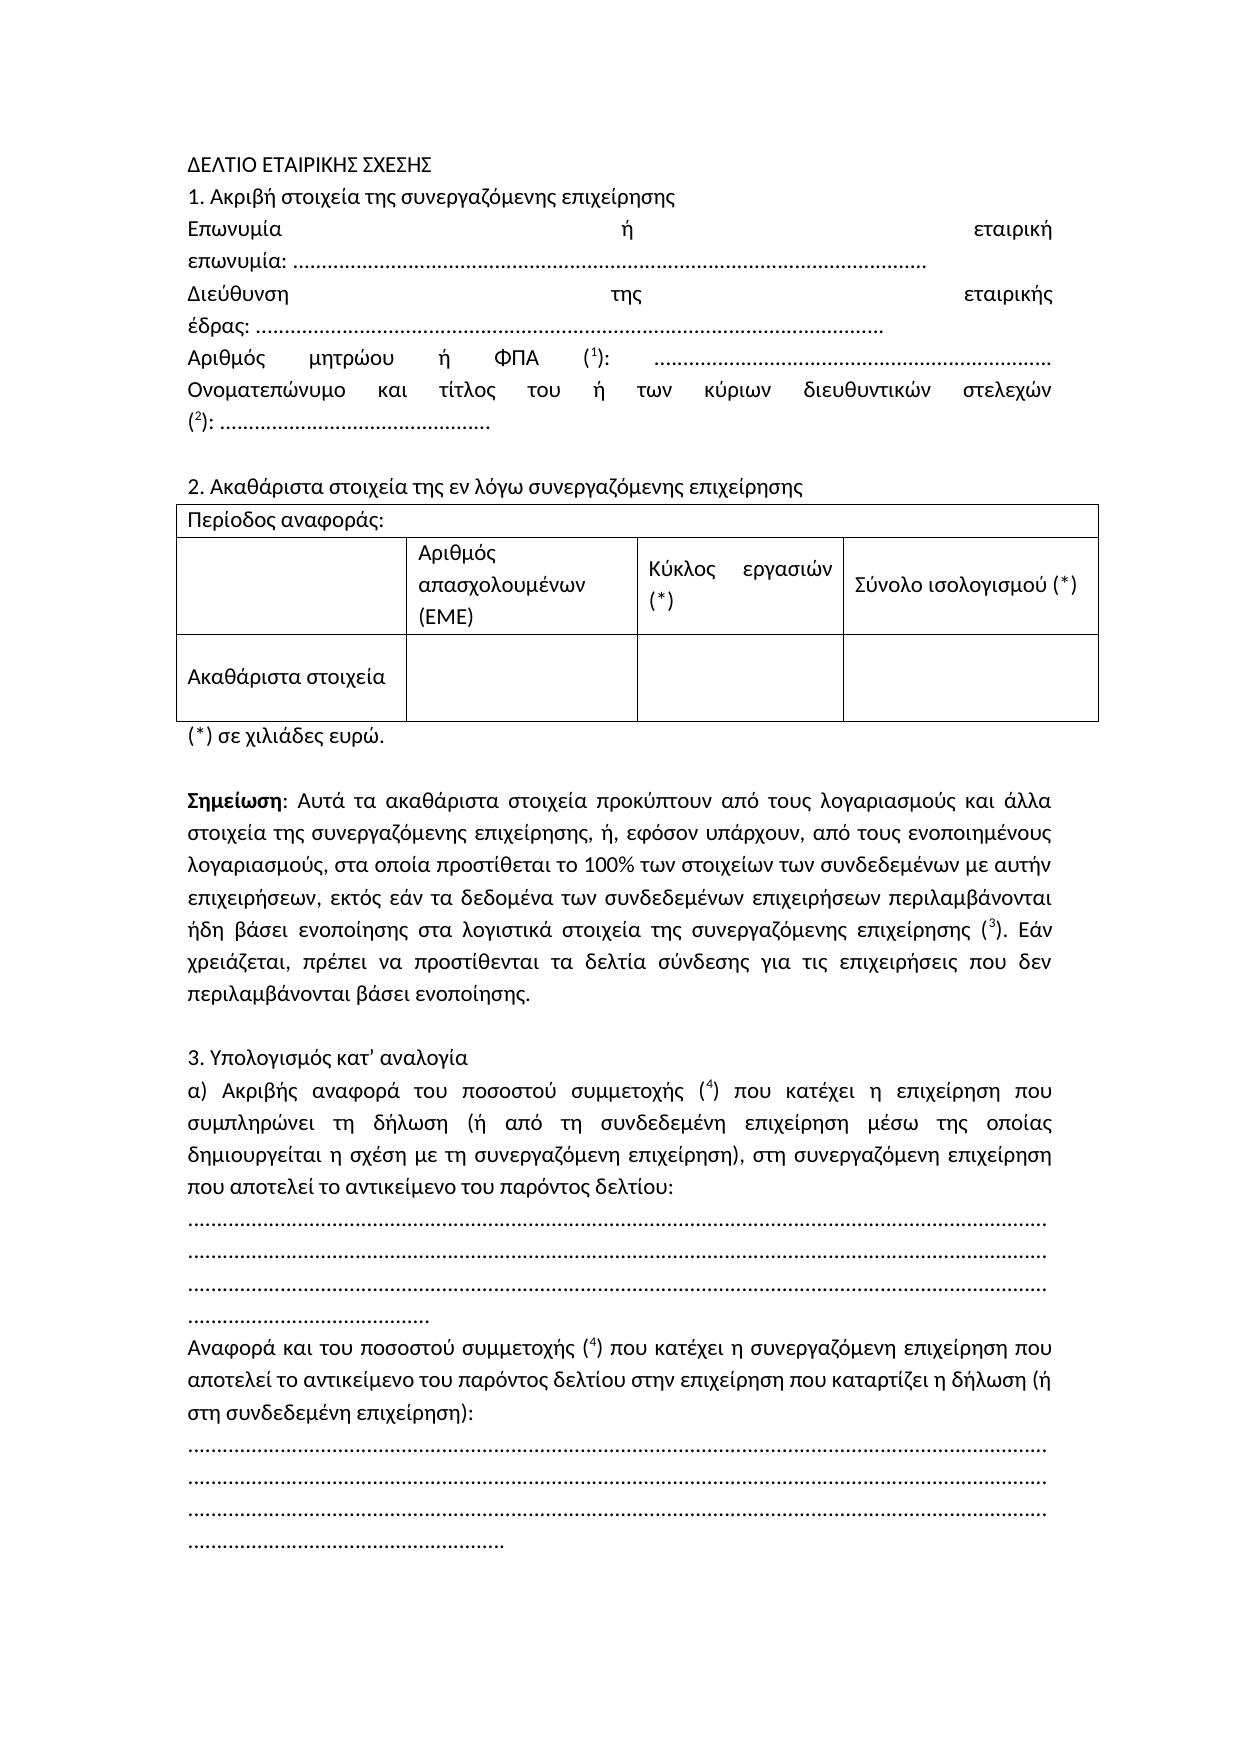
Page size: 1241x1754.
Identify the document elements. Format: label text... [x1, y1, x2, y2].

text Διεύθυνση της εταιρικής έδρας: ............................................................................................................. [187, 279, 1053, 339]
text ...................................................................................................................................................................................................................................................................................................................................................................................................................................................................................................................... [187, 1430, 1053, 1554]
text 2. Ακαθάριστα στοιχεία της εν λόγω συνεργαζόμενης επιχείρησης [187, 472, 1053, 500]
table_cell Αριθμός απασχολουμένων (ΕΜΕ) [407, 538, 637, 634]
text α) Ακριβής αναφορά του ποσοστού συμμετοχής (4) που κατέχει η επιχείρηση που συμπληρώνει τη δήλωση (ή από τη συνδεδεμένη επιχείρηση μέσω της οποίας δημιουργείται η σχέση με τη συνεργαζόμενη επιχείρηση), στη συνεργαζόμενη επιχείρηση που αποτελεί το αντικείμενο του παρόντος δελτίου: [187, 1076, 1053, 1200]
text 3. Υπολογισμός κατ’ αναλογία [187, 1043, 1053, 1072]
table_cell [844, 635, 1098, 721]
text (*) σε χιλιάδες ευρώ. [187, 722, 1053, 750]
table_cell Κύκλος εργασιών (*) [638, 538, 843, 634]
text ......................................................................................................................................................................................................................................................................................................................................................................................................................................................................................................... [187, 1204, 1053, 1329]
text Επωνυμία ή εταιρική επωνυμία: .............................................................................................................. [187, 214, 1053, 274]
text Σημείωση: Αυτά τα ακαθάριστα στοιχεία προκύπτουν από τους λογαριασμούς και άλλα στοιχεία της συνεργαζόμενης επιχείρησης, ή, εφόσον υπάρχουν, από τους ενοποιημένους λογαριασμούς, στα οποία προστίθεται το 100% των στοιχείων των συνδεδεμένων με αυτήν επιχειρήσεων, εκτός εάν τα δεδομένα των συνδεδεμένων επιχειρήσεων περιλαμβάνονται ήδη βάσει ενοποίησης στα λογιστικά στοιχεία της συνεργαζόμενης επιχείρησης (3). Εάν χρειάζεται, πρέπει να προστίθενται τα δελτία σύνδεσης για τις επιχειρήσεις που δεν περιλαμβάνονται βάσει ενοποίησης. [187, 786, 1053, 1007]
table_cell Ακαθάριστα στοιχεία [177, 635, 406, 721]
text Αναφορά και του ποσοστού συμμετοχής (4) που κατέχει η συνεργαζόμενη επιχείρηση που αποτελεί το αντικείμενο του παρόντος δελτίου στην επιχείρηση που καταρτίζει η δήλωση (ή στη συνδεδεμένη επιχείρηση): [187, 1333, 1053, 1426]
table_header Περίοδος αναφοράς: [177, 505, 1098, 537]
table_cell [407, 635, 637, 721]
text 1. Ακριβή στοιχεία της συνεργαζόμενης επιχείρησης [187, 182, 1053, 210]
text Αριθμός μητρώου ή ΦΠΑ (1): ..................................................................... Ονοματεπώνυμο και τίτλος του ή των κύριων διευθυντικών στελεχών (2): ............................................... [187, 343, 1053, 436]
table_cell [177, 538, 406, 634]
table_cell [638, 635, 843, 721]
table_cell Σύνολο ισολογισμού (*) [844, 538, 1098, 634]
text ΔΕΛΤΙΟ ΕΤΑΙΡΙΚΗΣ ΣΧΕΣΗΣ [187, 150, 1053, 178]
